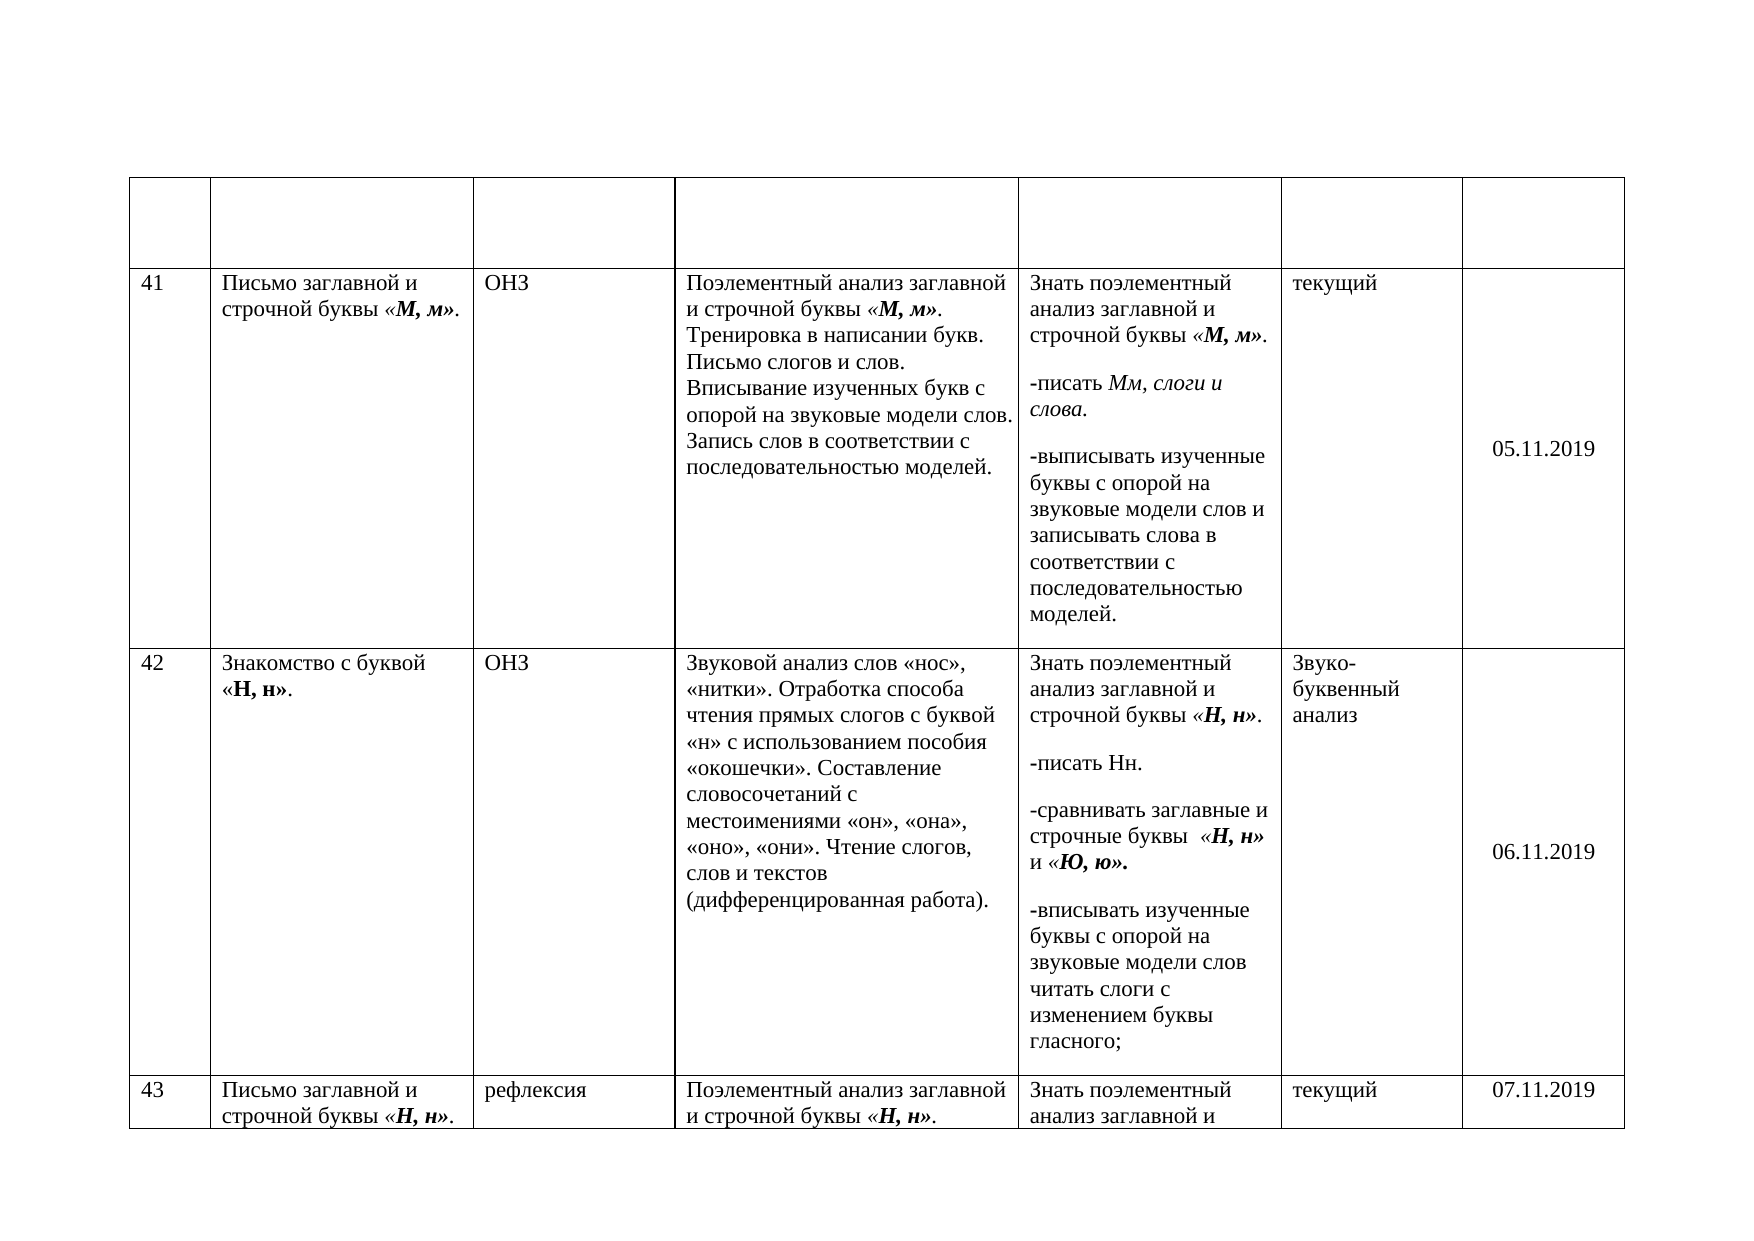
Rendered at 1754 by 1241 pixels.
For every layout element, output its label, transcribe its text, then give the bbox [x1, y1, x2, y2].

table_cell рефлексия [474, 1076, 674, 1128]
table_cell [1282, 178, 1462, 268]
table_cell [676, 178, 1018, 268]
table_cell Звуко-буквенный анализ [1282, 649, 1462, 1074]
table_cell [211, 1076, 473, 1128]
table_cell ОНЗ [474, 269, 674, 648]
table_cell [130, 178, 210, 268]
table_cell [211, 178, 473, 268]
table_cell Звуковой анализ слов «нос», «нитки». Отработка способа чтения прямых слогов с буквой «н» с использованием пособия «окошечки». Составление словосочетаний с местоимениями «он», «она», «оно», «они». Чтение слогов, слов и текстов (дифференцированная работа). [676, 649, 1018, 1074]
table_cell [474, 178, 674, 268]
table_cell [676, 1076, 1018, 1128]
table_cell 43 [130, 1076, 210, 1128]
table_cell 05.11.2019 [1463, 269, 1624, 648]
table_cell Поэлементный анализ заглавной и строчной буквы «М, м». Тренировка в написании букв. Письмо слогов и слов. Вписывание изученных букв с опорой на звуковые модели слов. Запись слов в соответствии с последовательностью моделей. [676, 269, 1018, 648]
table_cell 06.11.2019 [1463, 649, 1624, 1074]
table_cell текущий [1282, 269, 1462, 648]
table_cell 42 [130, 649, 210, 1074]
table_cell [1019, 178, 1281, 268]
table_cell [1463, 178, 1624, 268]
table_cell Знакомство с буквой «Н, н». [211, 649, 473, 1074]
table_cell ОНЗ [474, 649, 674, 1074]
table_cell Знать поэлементный анализ заглавной и строчной буквы «М, м». -писать Мм, слоги и слова. -выписывать изученные буквы с опорой на звуковые модели слов и записывать слова в соответствии с последовательностью моделей. [1019, 269, 1281, 648]
table_cell Знать поэлементный анализ заглавной и строчной буквы «Н, н». -писать Нн. -сравнивать заглавные и строчные буквы «Н, н» и «Ю, ю». -вписывать изученные буквы с опорой на звуковые модели слов читать слоги с изменением буквы гласного; [1019, 649, 1281, 1074]
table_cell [1019, 1076, 1281, 1128]
table_cell 07.11.2019 [1463, 1076, 1624, 1128]
table_cell текущий [1282, 1076, 1462, 1128]
table_cell Письмо заглавной и строчной буквы «М, м». [211, 269, 473, 648]
table_cell 41 [130, 269, 210, 648]
